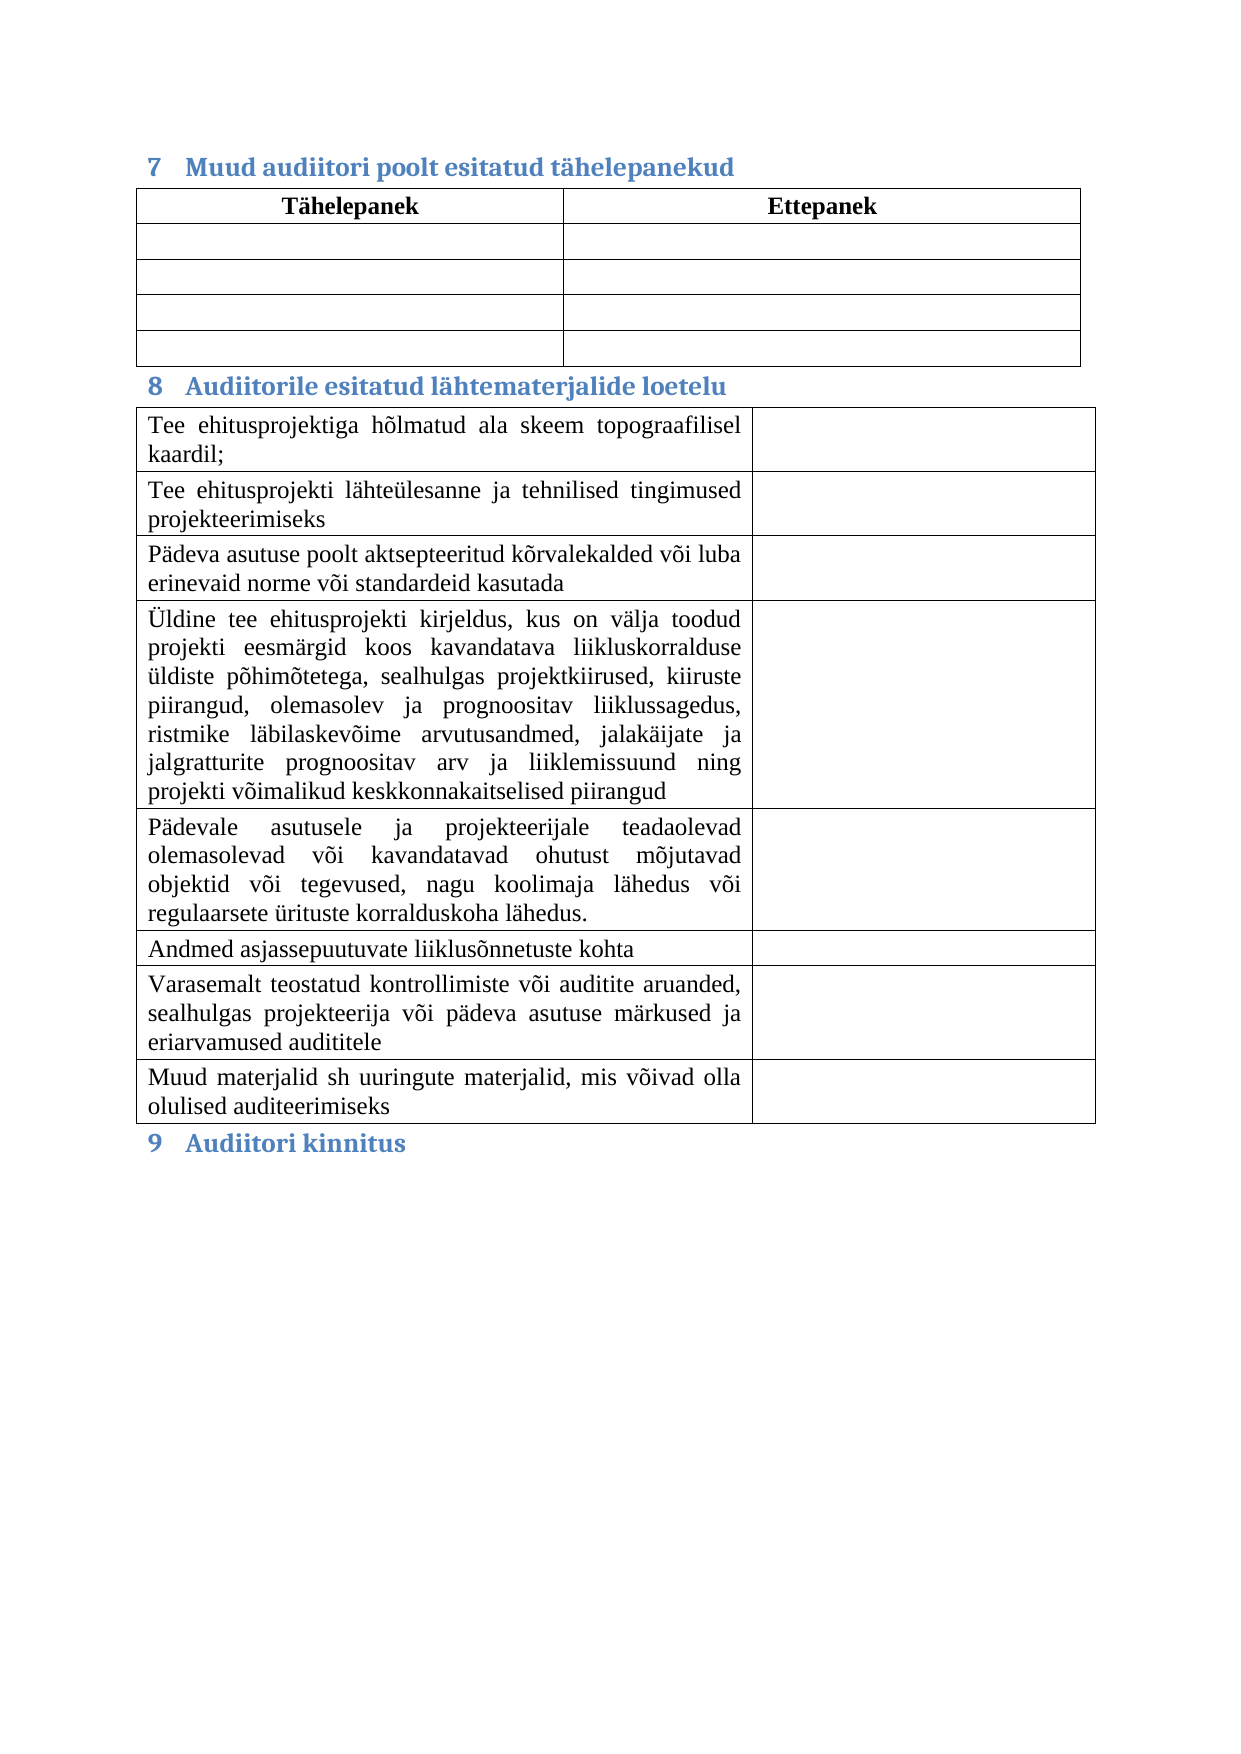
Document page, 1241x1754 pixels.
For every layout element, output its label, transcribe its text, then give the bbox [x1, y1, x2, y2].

table_cell Andmed asjassepuutuvate liiklusõnnetuste kohta [137, 931, 752, 965]
table_cell Varasemalt teostatud kontrollimiste või auditite aruanded, sealhulgas projekteerija või pädeva asutuse märkused ja eriarvamused audititele [137, 966, 752, 1058]
table_cell [753, 536, 1095, 600]
table_cell [137, 295, 563, 330]
table_cell [564, 224, 1080, 259]
table_cell Pädeva asutuse poolt aktsepteeritud kõrvalekalded või luba erinevaid norme või standardeid kasutada [137, 536, 752, 600]
table_cell Üldine tee ehitusprojekti kirjeldus, kus on välja toodud projekti eesmärgid koos kavandatava liikluskorralduse üldiste põhimõtetega, sealhulgas projektkiirused, kiiruste piirangud, olemasolev ja prognoositav liiklussagedus, ristmike läbilaskevõime arvutusandmed, jalakäijate ja jalgratturite prognoositav arv ja liiklemissuund ning projekti võimalikud keskkonnakaitselised piirangud [137, 601, 752, 808]
table_cell [564, 331, 1080, 366]
table_cell Muud materjalid sh uuringute materjalid, mis võivad olla olulised auditeerimiseks [137, 1060, 752, 1123]
table_cell [753, 1060, 1095, 1123]
table_cell [137, 224, 563, 259]
table_cell [753, 472, 1095, 535]
table_cell [753, 931, 1095, 965]
table_cell Tee ehitusprojekti lähteülesanne ja tehnilised tingimused projekteerimiseks [137, 472, 752, 535]
table_header Tähelepanek [137, 189, 563, 223]
table_cell [753, 809, 1095, 930]
table_header Ettepanek [564, 189, 1080, 223]
table_cell [753, 966, 1095, 1058]
table_cell [564, 260, 1080, 294]
subtitle Audiitori kinnitus [148, 1128, 1093, 1159]
table_cell [137, 331, 563, 366]
subtitle Muud audiitori poolt esitatud tähelepanekud [148, 152, 1093, 183]
table_cell [753, 601, 1095, 808]
subtitle Audiitorile esitatud lähtematerjalide loetelu [148, 371, 1093, 402]
table_header Tee ehitusprojektiga hõlmatud ala skeem topograafilisel kaardil; [137, 408, 752, 471]
table_header [753, 408, 1095, 471]
table_cell [137, 260, 563, 294]
table_cell [564, 295, 1080, 330]
table_cell Pädevale asutusele ja projekteerijale teadaolevad olemasolevad või kavandatavad ohutust mõjutavad objektid või tegevused, nagu koolimaja lähedus või regulaarsete ürituste korralduskoha lähedus. [137, 809, 752, 930]
